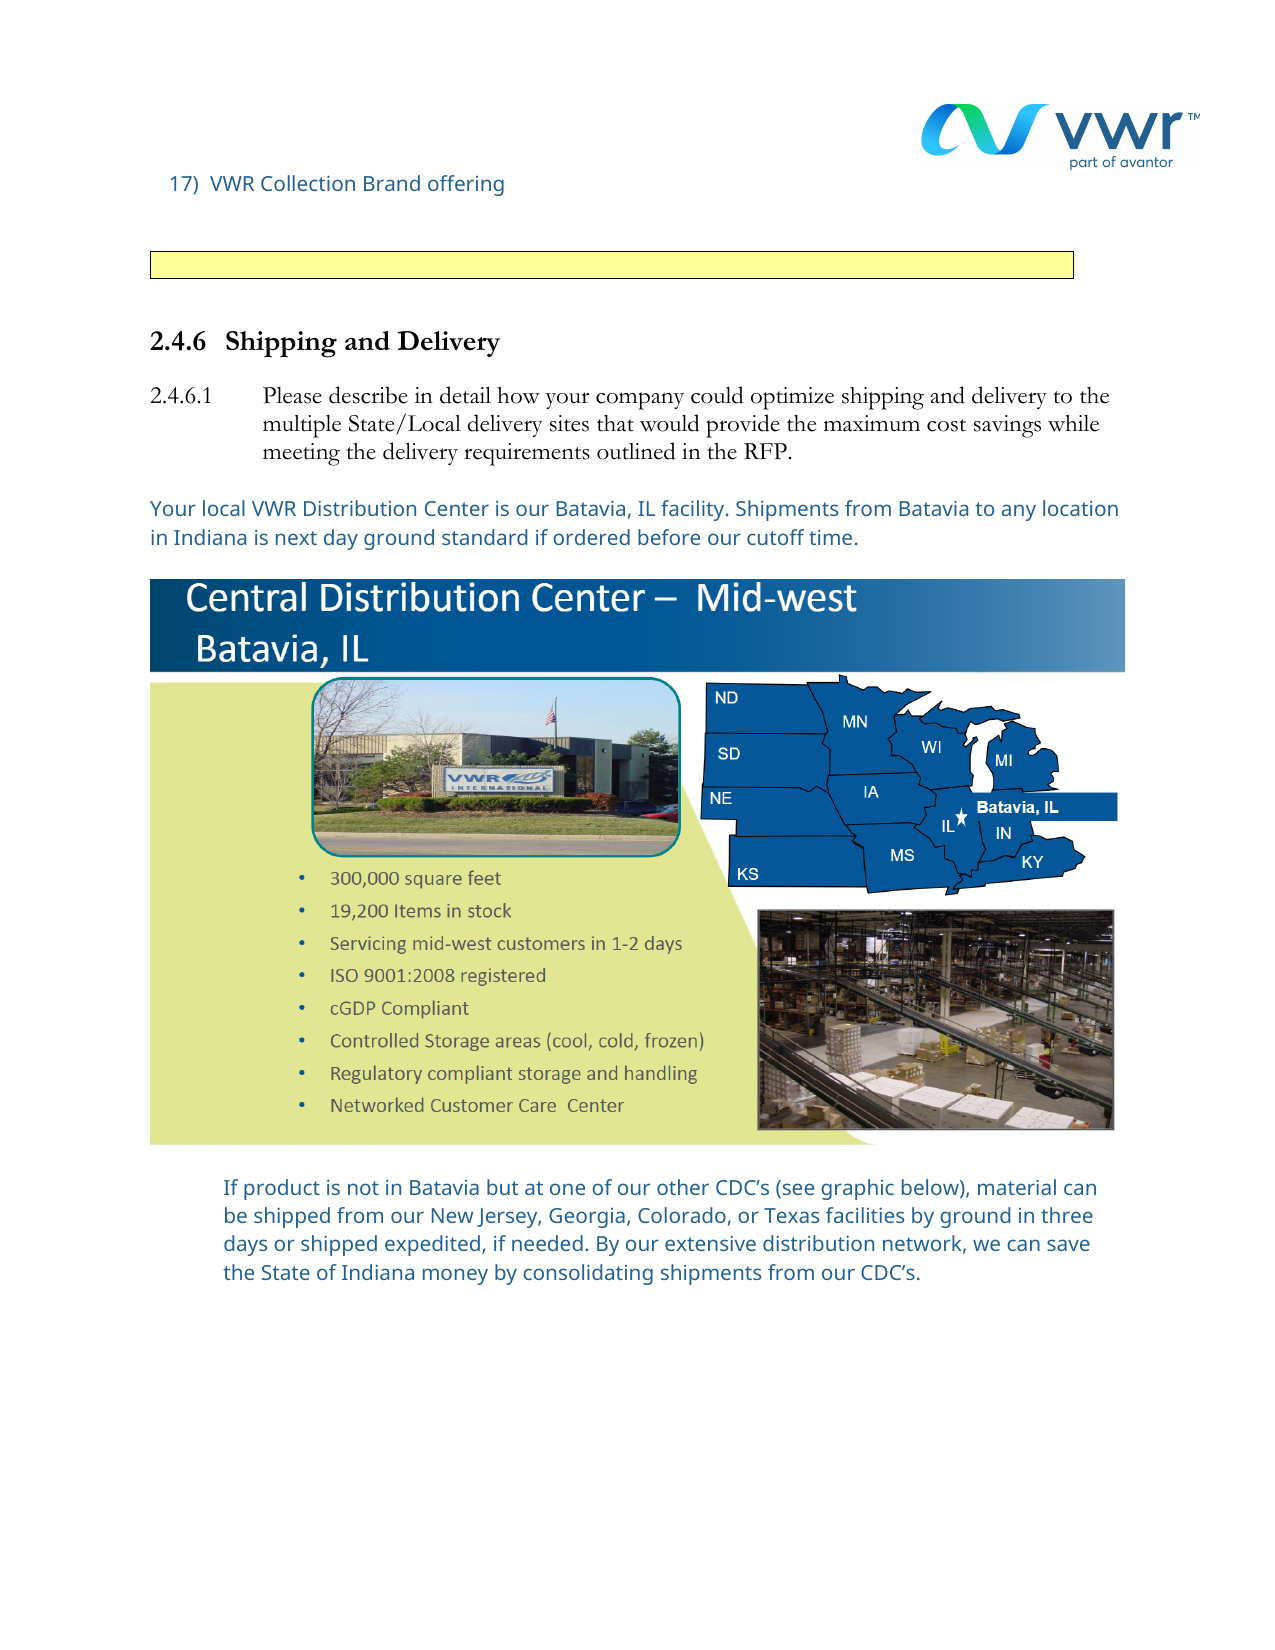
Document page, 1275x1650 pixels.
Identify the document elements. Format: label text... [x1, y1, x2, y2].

picture [150, 579, 1125, 1145]
text 17) VWR Collection Brand offering [169, 169, 1125, 198]
text Your local VWR Distribution Center is our Batavia, IL facility. Shipments from Batavia to any location in Indiana is next day ground standard if ordered before our cutoff time. [150, 494, 1125, 551]
text 2.4.6.1 Please describe in detail how your company could optimize shipping and delivery to the multiple State/Local delivery sites that would provide the maximum cost savings while meeting the delivery requirements outlined in the RFP. [150, 382, 1125, 466]
text If product is not in Batavia but at one of our other CDC’s (see graphic below), material can be shipped from our New Jersey, Georgia, Colorado, or Texas facilities by ground in three days or shipped expedited, if needed. By our extensive distribution network, we can save the State of Indiana money by consolidating shipments from our CDC’s. [223, 1173, 1125, 1286]
list Shipping and Delivery [150, 326, 1050, 358]
table_header [151, 252, 1073, 278]
picture [921, 104, 1200, 170]
